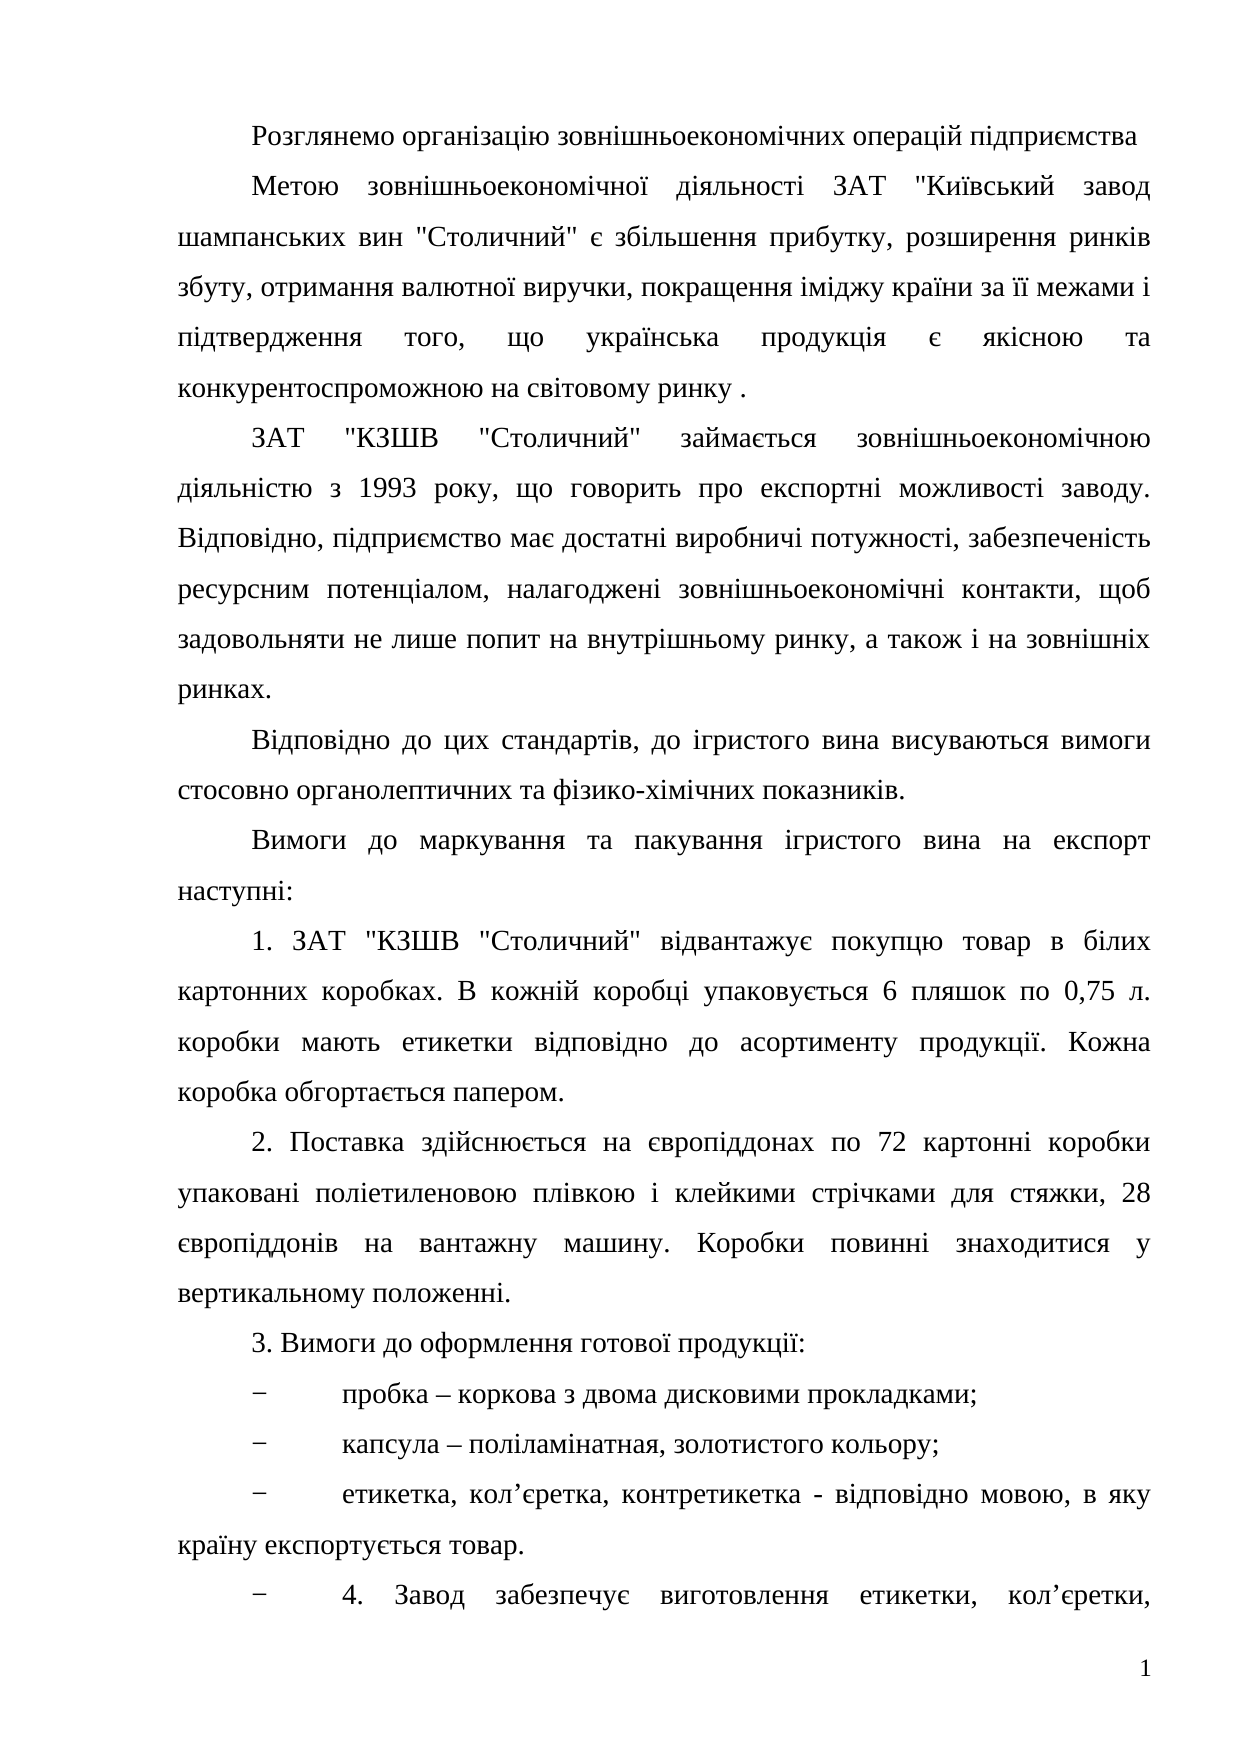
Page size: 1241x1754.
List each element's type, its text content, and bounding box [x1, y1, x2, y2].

text 2. Поставка здійснюється на європіддонах по 72 картонні коробки упаковані поліетиленовою плівкою і клейкими стрічками для стяжки, 28 європіддонів на вантажну машину. Коробки повинні знаходитися у вертикальному положенні. [177, 1124, 1152, 1309]
text Вимоги до маркування та пакування ігристого вина на експорт наступні: [177, 822, 1152, 906]
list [177, 1577, 1152, 1611]
text 3. Вимоги до оформлення готової продукції: [177, 1326, 1152, 1359]
text ЗАТ "КЗШВ "Столичний" займається зовнішньоекономічною діяльністю з 1993 року, що говорить про експортні можливості заводу. Відповідно, підприємство має достатні виробничі потужності, забезпеченість ресурсним потенціалом, налагоджені зовнішньоекономічні контакти, щоб задовольняти не лише попит на внутрішньому ринку, а також і на зовнішніх ринках. [177, 420, 1152, 705]
list пробка – коркова з двома дисковими прокладками; [177, 1376, 1152, 1409]
list етикетка, кол’єретка, контретикетка - відповідно мовою, в яку країну експортується товар. [177, 1477, 1152, 1560]
text 1. ЗАТ "КЗШВ "Столичний" відвантажує покупцю товар в білих картонних коробках. В кожній коробці упаковується 6 пляшок по . коробки мають етикетки відповідно до асортименту продукції. Кожна коробка обгортається папером. [177, 923, 1152, 1108]
text Розглянемо організацію зовнішньоекономічних операцій підприємства [177, 118, 1152, 152]
text Метою зовнішньоекономічної діяльності ЗАТ "Київський завод шампанських вин "Столичний" є збільшення прибутку, розширення ринків збуту, отримання валютної виручки, покращення іміджу країни за її межами і підтвердження того, що українська продукція є якісною та конкурентоспроможною на світовому ринку . [177, 168, 1152, 403]
text Відповідно до цих стандартів, до ігристого вина висуваються вимоги стосовно органолептичних та фізико-хімічних показників. [177, 722, 1152, 806]
list капсула – поліламінатная, золотистого кольору; [177, 1426, 1152, 1460]
